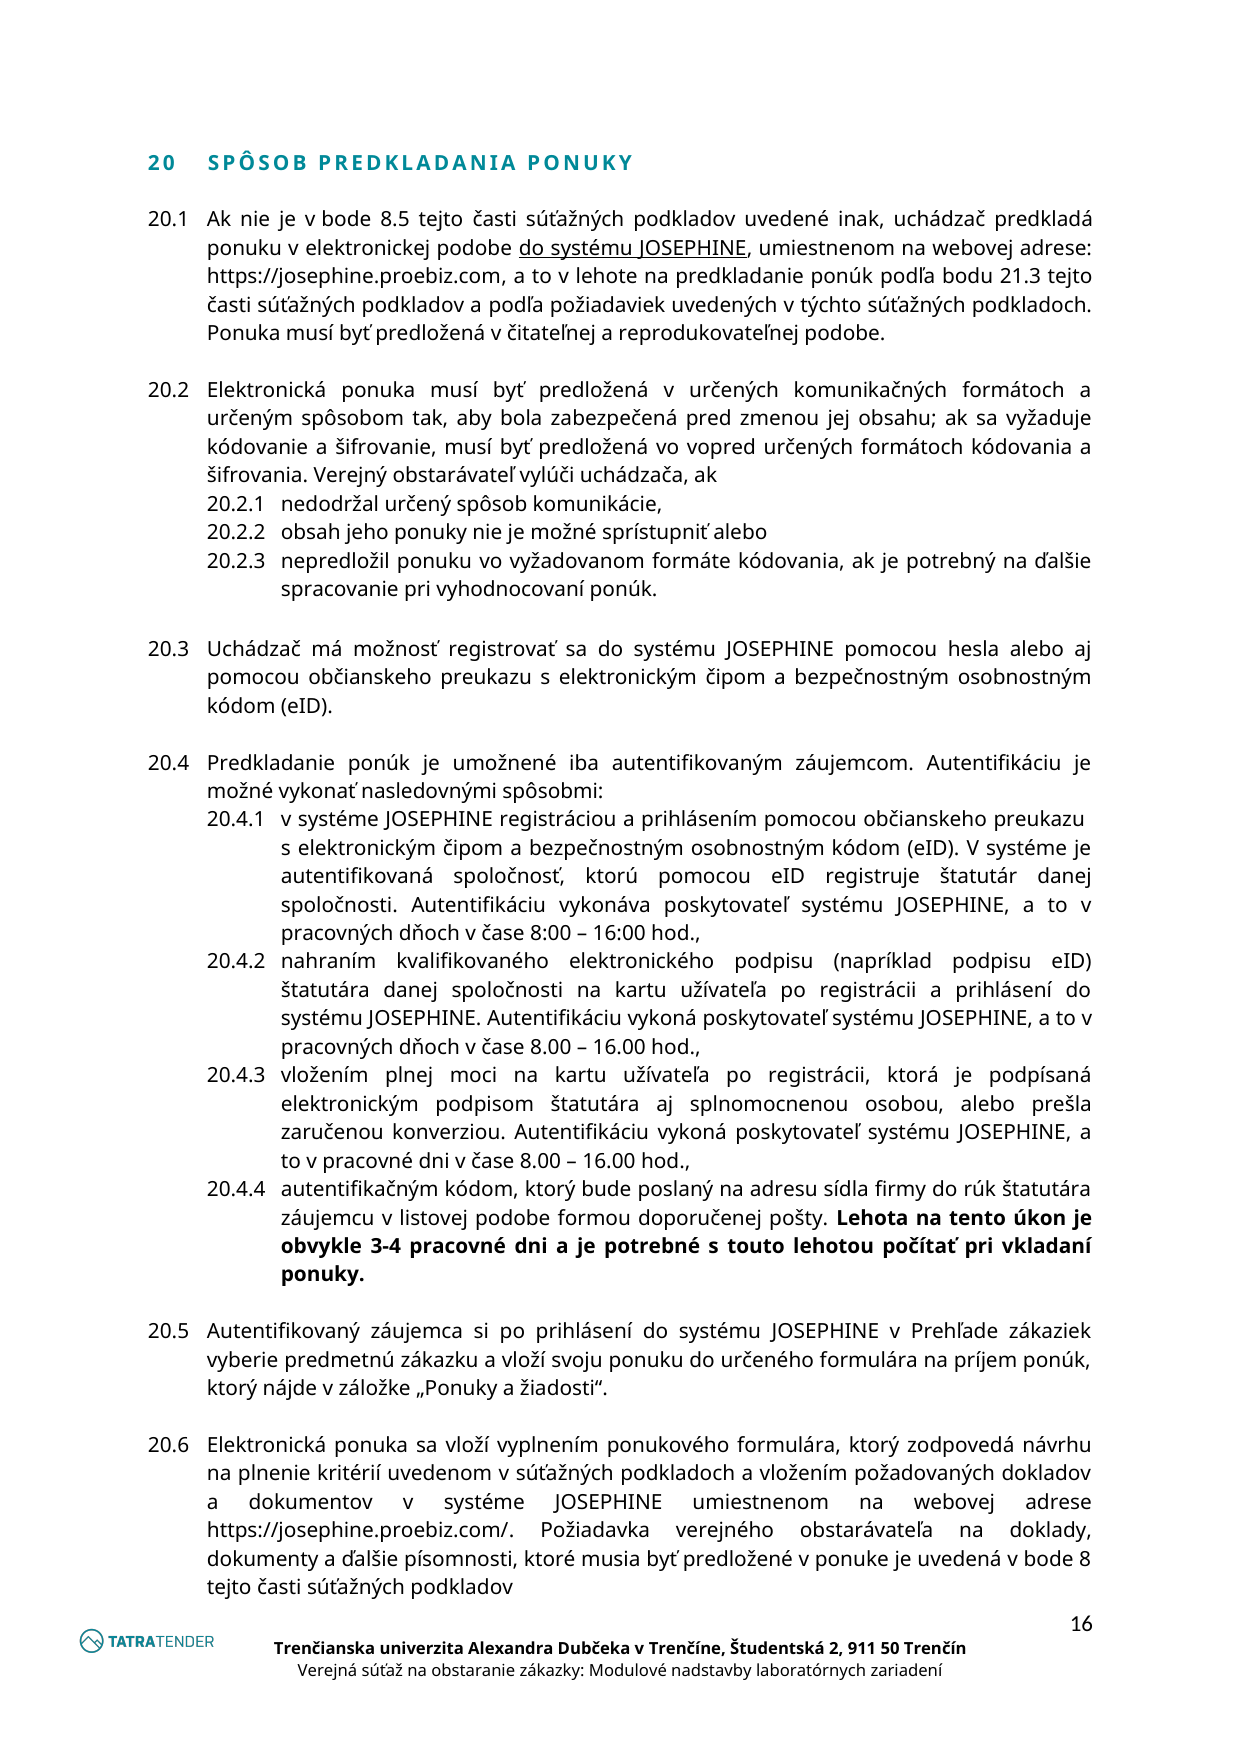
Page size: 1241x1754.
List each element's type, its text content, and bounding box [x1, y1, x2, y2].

subtitle Uchádzač má možnosť registrovať sa do systému JOSEPHINE pomocou hesla alebo aj pomocou občianskeho preukazu s elektronickým čipom a bezpečnostným osobnostným kódom (eID). [148, 634, 1093, 719]
subtitle nedodržal určený spôsob komunikácie, [207, 489, 1093, 517]
subtitle Elektronická ponuka musí byť predložená v určených komunikačných formátoch a určeným spôsobom tak, aby bola zabezpečená pred zmenou jej obsahu; ak sa vyžaduje kódovanie a šifrovanie, musí byť predložená vo vopred určených formátoch kódovania a šifrovania. Verejný obstarávateľ vylúči uchádzača, ak [148, 375, 1093, 489]
subtitle Elektronická ponuka sa vloží vyplnením ponukového formulára, ktorý zodpovedá návrhu na plnenie kritérií uvedenom v súťažných podkladoch a vložením požadovaných dokladov a dokumentov v systéme JOSEPHINE umiestnenom na webovej adrese https://josephine.proebiz.com/. Požiadavka verejného obstarávateľa na doklady, dokumenty a ďalšie písomnosti, ktoré musia byť predložené v ponuke je uvedená v bode 8 tejto časti súťažných podkladov [148, 1430, 1093, 1601]
subtitle vložením plnej moci na kartu užívateľa po registrácii, ktorá je podpísaná elektronickým podpisom štatutára aj splnomocnenou osobou, alebo prešla zaručenou konverziou. Autentifikáciu vykoná poskytovateľ systému JOSEPHINE, a to v pracovné dni v čase 8.00 – 16.00 hod., [207, 1060, 1093, 1174]
picture [77, 1617, 224, 1662]
subtitle autentifikačným kódom, ktorý bude poslaný na adresu sídla firmy do rúk štatutára záujemcu v listovej podobe formou doporučenej pošty. Lehota na tento úkon je obvykle 3-4 pracovné dni a je potrebné s touto lehotou počítať pri vkladaní ponuky. [207, 1174, 1093, 1288]
subtitle Ak nie je v bode 8.5 tejto časti súťažných podkladov uvedené inak, uchádzač predkladá ponuku v elektronickej podobe do systému JOSEPHINE, umiestnenom na webovej adrese: https://josephine.proebiz.com, a to v lehote na predkladanie ponúk podľa bodu 21.3 tejto časti súťažných podkladov a podľa požiadaviek uvedených v týchto súťažných podkladoch. Ponuka musí byť predložená v čitateľnej a reprodukovateľnej podobe. [148, 204, 1093, 347]
text Spôsob predkladania ponuky [148, 148, 1093, 176]
subtitle nepredložil ponuku vo vyžadovanom formáte kódovania, ak je potrebný na ďalšie spracovanie pri vyhodnocovaní ponúk. [207, 546, 1093, 603]
subtitle Autentifikovaný záujemca si po prihlásení do systému JOSEPHINE v Prehľade zákaziek vyberie predmetnú zákazku a vloží svoju ponuku do určeného formulára na príjem ponúk, ktorý nájde v záložke „Ponuky a žiadosti“. [148, 1316, 1093, 1402]
subtitle obsah jeho ponuky nie je možné sprístupniť alebo [207, 517, 1093, 546]
subtitle nahraním kvalifikovaného elektronického podpisu (napríklad podpisu eID) štatutára danej spoločnosti na kartu užívateľa po registrácii a prihlásení do systému JOSEPHINE. Autentifikáciu vykoná poskytovateľ systému JOSEPHINE, a to v pracovných dňoch v čase 8.00 – 16.00 hod., [207, 947, 1093, 1060]
subtitle v systéme JOSEPHINE registráciou a prihlásením pomocou občianskeho preukazu s elektronickým čipom a bezpečnostným osobnostným kódom (eID). V systéme je autentifikovaná spoločnosť, ktorú pomocou eID registruje štatutár danej spoločnosti. Autentifikáciu vykonáva poskytovateľ systému JOSEPHINE, a to v pracovných dňoch v čase 8:00 – 16:00 hod., [207, 804, 1093, 947]
subtitle Predkladanie ponúk je umožnené iba autentifikovaným záujemcom. Autentifikáciu je možné vykonať nasledovnými spôsobmi: [148, 748, 1093, 804]
